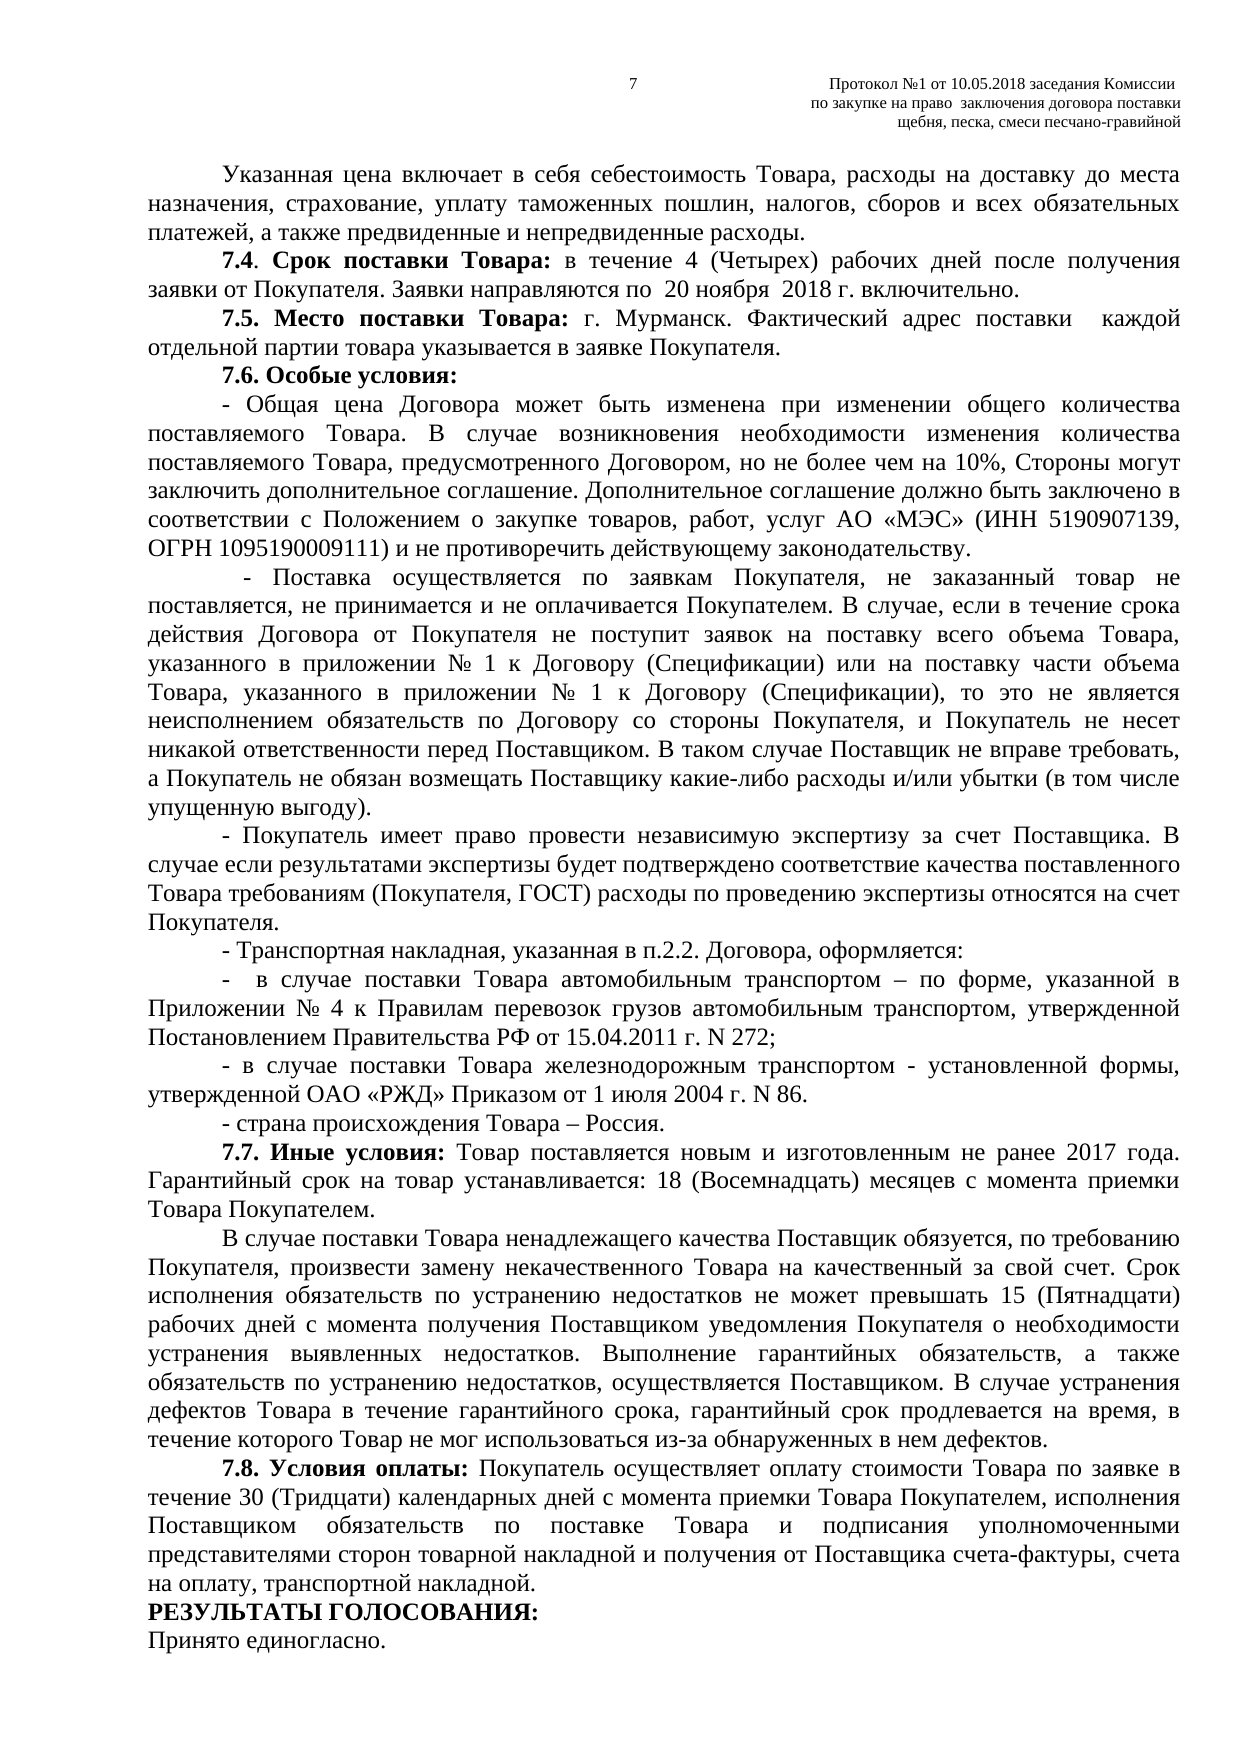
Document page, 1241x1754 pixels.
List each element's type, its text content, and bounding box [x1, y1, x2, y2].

text - Общая цена Договора может быть изменена при изменении общего количества поставляемого Товара. В случае возникновения необходимости изменения количества поставляемого Товара, предусмотренного Договором, но не более чем на 10%, Стороны могут заключить дополнительное соглашение. Дополнительное соглашение должно быть заключено в соответствии с Положением о закупке товаров, работ, услуг АО «МЭС» (ИНН 5190907139, ОГРН 1095190009111) и не противоречить действующему законодательству. [148, 389, 1181, 562]
text 7.5. Место поставки Товара: г. Мурманск. Фактический адрес поставки каждой отдельной партии товара указывается в заявке Покупателя. [148, 303, 1181, 361]
text В случае поставки Товара ненадлежащего качества Поставщик обязуется, по требованию Покупателя, произвести замену некачественного Товара на качественный за свой счет. Срок исполнения обязательств по устранению недостатков не может превышать 15 (Пятнадцати) рабочих дней с момента получения Поставщиком уведомления Покупателя о необходимости устранения выявленных недостатков. Выполнение гарантийных обязательств, а также обязательств по устранению недостатков, осуществляется Поставщиком. В случае устранения дефектов Товара в течение гарантийного срока, гарантийный срок продлевается на время, в течение которого Товар не мог использоваться из-за обнаруженных в нем дефектов. [148, 1223, 1181, 1453]
text 7.7. Иные условия: Товар поставляется новым и изготовленным не ранее 2017 года. Гарантийный срок на товар устанавливается: 18 (Восемнадцать) месяцев с момента приемки Товара Покупателем. [148, 1137, 1181, 1223]
text - Покупатель имеет право провести независимую экспертизу за счет Поставщика. В случае если результатами экспертизы будет подтверждено соответствие качества поставленного Товара требованиям (Покупателя, ГОСТ) расходы по проведению экспертизы относятся на счет Покупателя. [148, 821, 1181, 936]
text 7.8. Условия оплаты: Покупатель осуществляет оплату стоимости Товара по заявке в течение 30 (Тридцати) календарных дней с момента приемки Товара Покупателем, исполнения Поставщиком обязательств по поставке Товара и подписания уполномоченными представителями сторон товарной накладной и получения от Поставщика счета-фактуры, счета на оплату, транспортной накладной. [148, 1453, 1181, 1597]
text - страна происхождения Товара – Россия. [148, 1108, 1181, 1137]
text - Поставка осуществляется по заявкам Покупателя, не заказанный товар не поставляется, не принимается и не оплачивается Покупателем. В случае, если в течение срока действия Договора от Покупателя не поступит заявок на поставку всего объема Товара, указанного в приложении № 1 к Договору (Спецификации) или на поставку части объема Товара, указанного в приложении № 1 к Договору (Спецификации), то это не является неисполнением обязательств по Договору со стороны Покупателя, и Покупатель не несет никакой ответственности перед Поставщиком. В таком случае Поставщик не вправе требовать, а Покупатель не обязан возмещать Поставщику какие-либо расходы и/или убытки (в том числе упущенную выгоду). [148, 562, 1181, 821]
text Указанная цена включает в себя себестоимость Товара, расходы на доставку до места назначения, страхование, уплату таможенных пошлин, налогов, сборов и всех обязательных платежей, а также предвиденные и непредвиденные расходы. [148, 159, 1181, 246]
text - в случае поставки Товара железнодорожным транспортом - установленной формы, утвержденной ОАО «РЖД» Приказом от 1 июля 2004 г. N 86. [148, 1051, 1181, 1108]
text РЕЗУЛЬТАТЫ ГОЛОСОВАНИЯ: [148, 1597, 1181, 1626]
text Принято единогласно. [148, 1626, 1181, 1654]
text 7.6. Особые условия: [148, 361, 1181, 389]
text - Транспортная накладная, указанная в п.2.2. Договора, оформляется: [148, 936, 1181, 964]
text 7.4. Срок поставки Товара: в течение 4 (Четырех) рабочих дней после получения заявки от Покупателя. Заявки направляются по 20 ноября 2018 г. включительно. [148, 246, 1181, 303]
text - в случае поставки Товара автомобильным транспортом – по форме, указанной в Приложении № 4 к Правилам перевозок грузов автомобильным транспортом, утвержденной Постановлением Правительства РФ от 15.04.2011 г. N 272; [148, 964, 1181, 1051]
